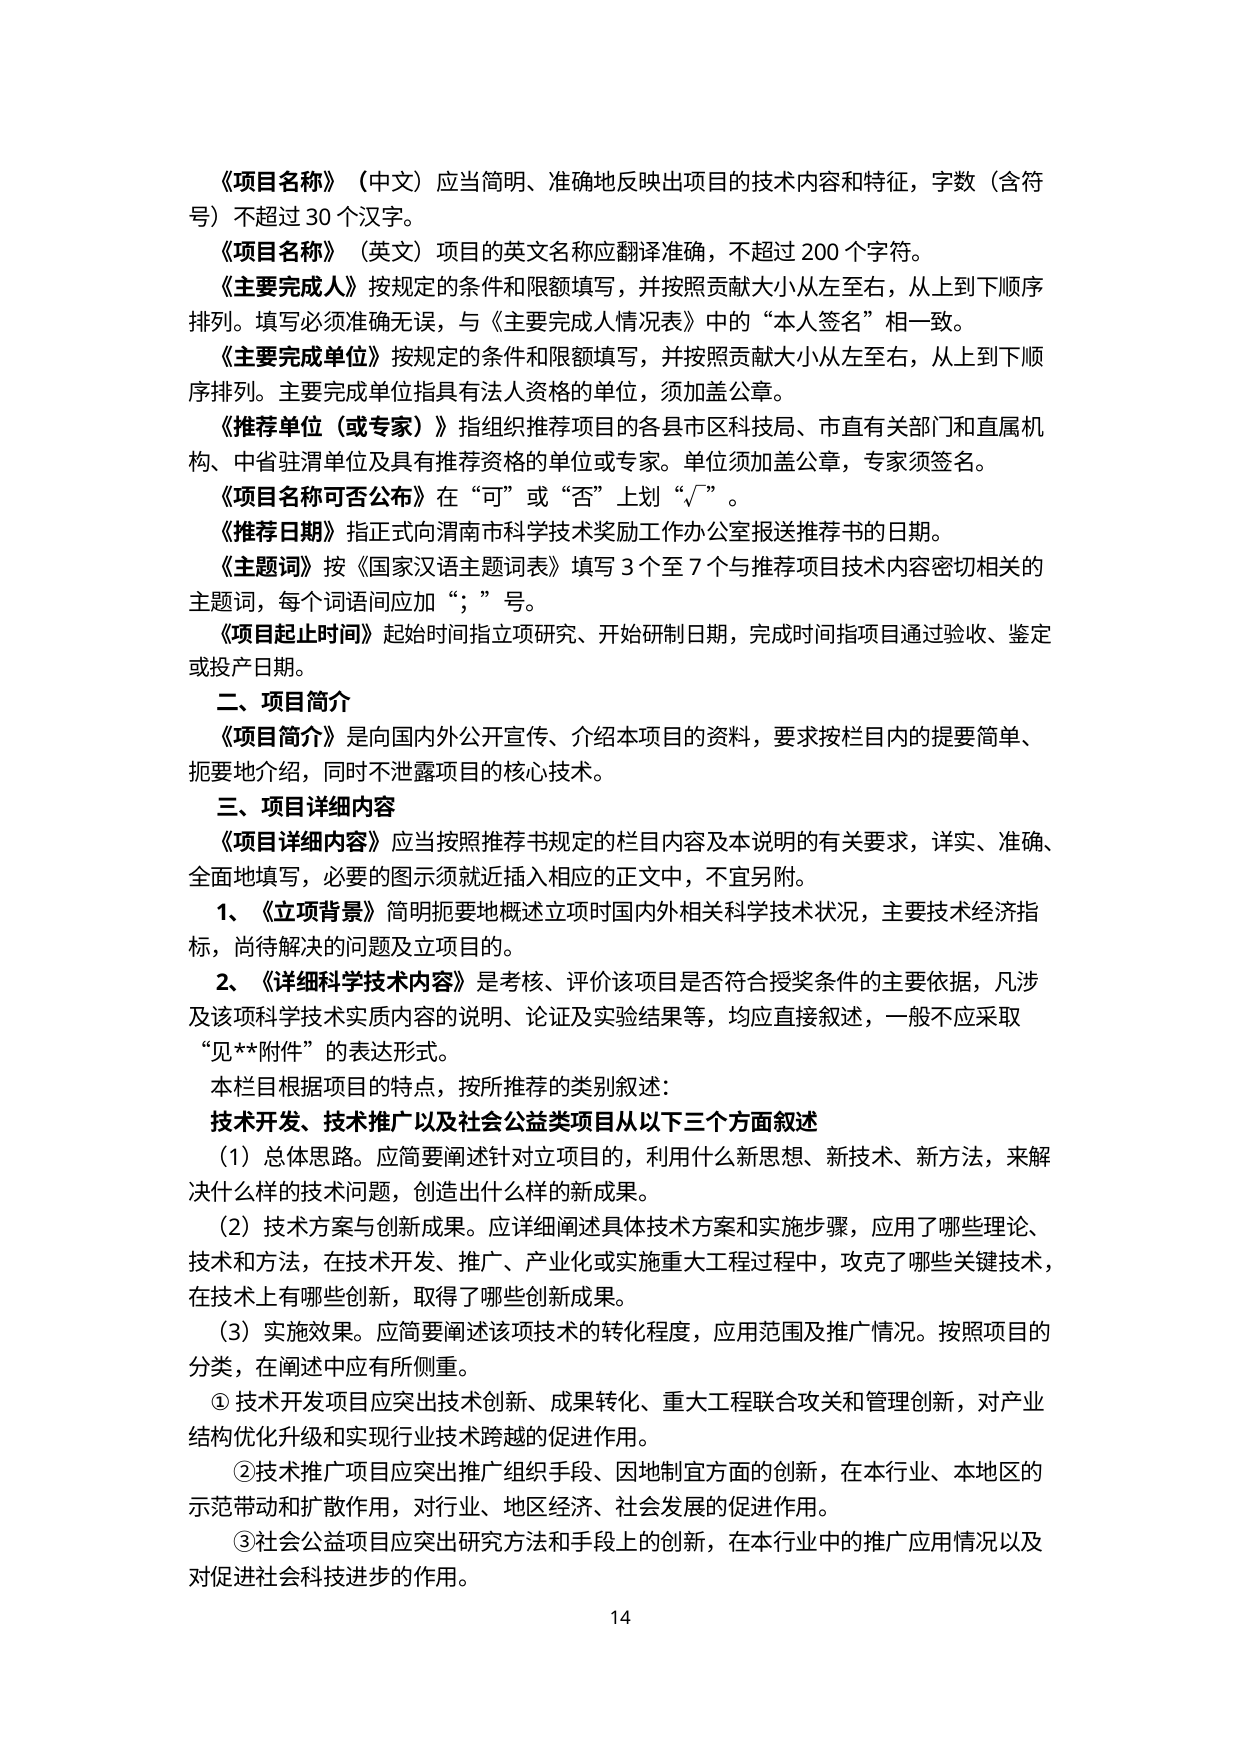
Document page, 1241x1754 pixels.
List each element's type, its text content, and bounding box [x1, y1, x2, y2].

text 《项目起止时间》起始时间指立项研究、开始研制日期，完成时间指项目通过验收、鉴定或投产日期。 [188, 617, 1052, 682]
text 《主要完成人》按规定的条件和限额填写，并按照贡献大小从左至右，从上到下顺序排列。填写必须准确无误，与《主要完成人情况表》中的“本人签名”相一致。 [188, 267, 1052, 337]
text ①技术开发项目应突出技术创新、成果转化、重大工程联合攻关和管理创新，对产业结构优化升级和实现行业技术跨越的促进作用。 [188, 1382, 1052, 1452]
text 二、项目简介 [188, 682, 1052, 717]
text 《项目名称》（英文）项目的英文名称应翻译准确，不超过200个字符。 [188, 232, 1052, 267]
text 《推荐日期》指正式向渭南市科学技术奖励工作办公室报送推荐书的日期。 [188, 512, 1052, 547]
text ③社会公益项目应突出研究方法和手段上的创新，在本行业中的推广应用情况以及对促进社会科技进步的作用。 [188, 1522, 1052, 1592]
text 《项目名称可否公布》在“可”或“否”上划“√”。 [188, 477, 1052, 512]
text 2、《详细科学技术内容》是考核、评价该项目是否符合授奖条件的主要依据，凡涉及该项科学技术实质内容的说明、论证及实验结果等，均应直接叙述，一般不应采取“见**附件”的表达形式。 [188, 962, 1052, 1067]
text 本栏目根据项目的特点，按所推荐的类别叙述： [188, 1067, 1052, 1102]
text ②技术推广项目应突出推广组织手段、因地制宜方面的创新，在本行业、本地区的示范带动和扩散作用，对行业、地区经济、社会发展的促进作用。 [188, 1452, 1052, 1522]
text 《主要完成单位》按规定的条件和限额填写，并按照贡献大小从左至右，从上到下顺序排列。主要完成单位指具有法人资格的单位，须加盖公章。 [188, 337, 1052, 407]
text 技术开发、技术推广以及社会公益类项目从以下三个方面叙述 [188, 1102, 1052, 1137]
text 《项目简介》是向国内外公开宣传、介绍本项目的资料，要求按栏目内的提要简单、扼要地介绍，同时不泄露项目的核心技术。 [188, 717, 1052, 787]
text 《推荐单位（或专家）》指组织推荐项目的各县市区科技局、市直有关部门和直属机构、中省驻渭单位及具有推荐资格的单位或专家。单位须加盖公章，专家须签名。 [188, 407, 1052, 477]
text 三、项目详细内容 [188, 787, 1052, 822]
text （3）实施效果。应简要阐述该项技术的转化程度，应用范围及推广情况。按照项目的分类，在阐述中应有所侧重。 [188, 1312, 1052, 1382]
text （2）技术方案与创新成果。应详细阐述具体技术方案和实施步骤，应用了哪些理论、技术和方法，在技术开发、推广、产业化或实施重大工程过程中，攻克了哪些关键技术，在技术上有哪些创新，取得了哪些创新成果。 [188, 1207, 1052, 1312]
text 《项目名称》（中文）应当简明、准确地反映出项目的技术内容和特征，字数（含符号）不超过30个汉字。 [188, 162, 1052, 232]
text 《项目详细内容》应当按照推荐书规定的栏目内容及本说明的有关要求，详实、准确、全面地填写，必要的图示须就近插入相应的正文中，不宜另附。 [188, 822, 1052, 892]
text 1、《立项背景》简明扼要地概述立项时国内外相关科学技术状况，主要技术经济指标，尚待解决的问题及立项目的。 [188, 892, 1052, 962]
text （1）总体思路。应简要阐述针对立项目的，利用什么新思想、新技术、新方法，来解决什么样的技术问题，创造出什么样的新成果。 [188, 1137, 1052, 1207]
text 《主题词》按《国家汉语主题词表》填写3个至7个与推荐项目技术内容密切相关的主题词，每个词语间应加“；”号。 [188, 547, 1052, 617]
